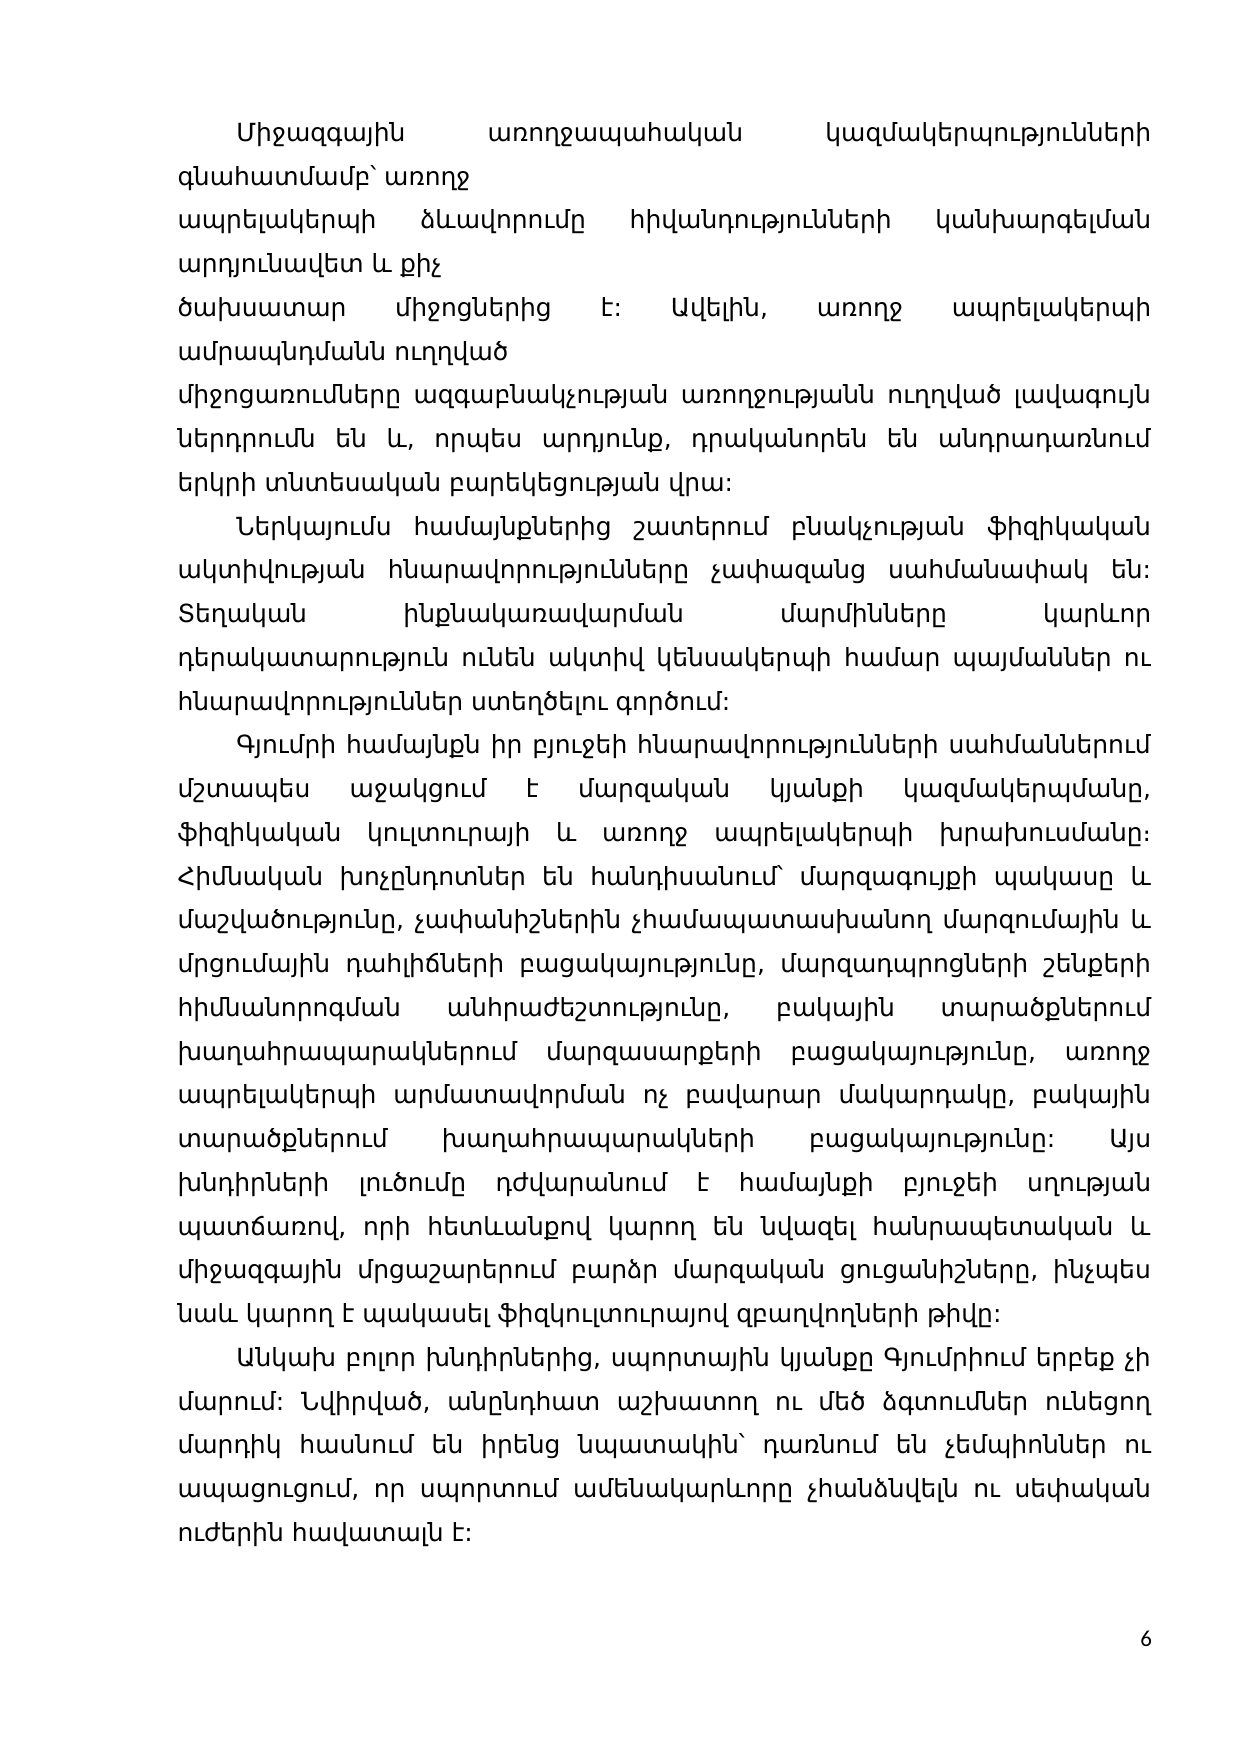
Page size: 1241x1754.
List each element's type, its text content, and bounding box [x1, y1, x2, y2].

text Անկախ բոլոր խնդիրներից, սպորտային կյանքը Գյումրիում երբեք չի մարում: Նվիրված, անընդհատ աշխատող ու մեծ ձգտումներ ունեցող մարդիկ հասնում են իրենց նպատակին՝ դառնում են չեմպիոններ ու ապացուցում, որ սպորտում ամենակարևորը չհանձնվելն ու սեփական ուժերին հավատալն է: [177, 1343, 1152, 1547]
text Միջազգային առողջապահական կազմակերպությունների գնահատմամբ՝ առողջ [177, 118, 1152, 191]
text ծախսատար միջոցներից է: Ավելին, առողջ ապրելակերպի ամրապնդմանն ուղղված [177, 293, 1152, 366]
text Գյումրի համայնքն իր բյուջեի հնարավորությունների սահմաններում մշտապես աջակցում է մարզական կյանքի կազմակերպմանը, ֆիզիկական կուլտուրայի և առողջ ապրելակերպի խրախուսմանը։ Հիմնական խոչընդոտներ են հանդիսանում՝ մարզագույքի պակասը և մաշվածությունը, չափանիշներին չհամապատասխանող մարզումային և մրցումային դահլիճների բացակայությունը, մարզադպրոցների շենքերի հիմնանորոգման անհրաժեշտությունը, բակային տարածքներում խաղահրապարակներում մարզասարքերի բացակայությունը, առողջ ապրելակերպի արմատավորման ոչ բավարար մակարդակը, բակային տարածքներում խաղահրապարակների բացակայությունը: Այս խնդիրների լուծումը դժվարանում է համայնքի բյուջեի սղության պատճառով, որի հետևանքով կարող են նվազել հանրապետական և միջազգային մրցաշարերում բարձր մարզական ցուցանիշները, ինչպես նաև կարող է պակասել ֆիզկուլտուրայով զբաղվողների թիվը: [177, 731, 1152, 1328]
text Ներկայումս համայնքներից շատերում բնակչության ֆիզիկական ակտիվության հնարավորությունները չափազանց սահմանափակ են: Տեղական ինքնակառավարման մարմինները կարևոր դերակատարություն ունեն ակտիվ կենսակերպի համար պայմաններ ու հնարավորություններ ստեղծելու գործում: [177, 512, 1152, 716]
text ապրելակերպի ձևավորումը հիվանդությունների կանխարգելման արդյունավետ և քիչ [177, 206, 1152, 278]
text միջոցառումները ազգաբնակչության առողջությանն ուղղված լավագույն ներդրումն են և, որպես արդյունք, դրականորեն են անդրադառնում երկրի տնտեսական բարեկեցության վրա: [177, 381, 1152, 497]
